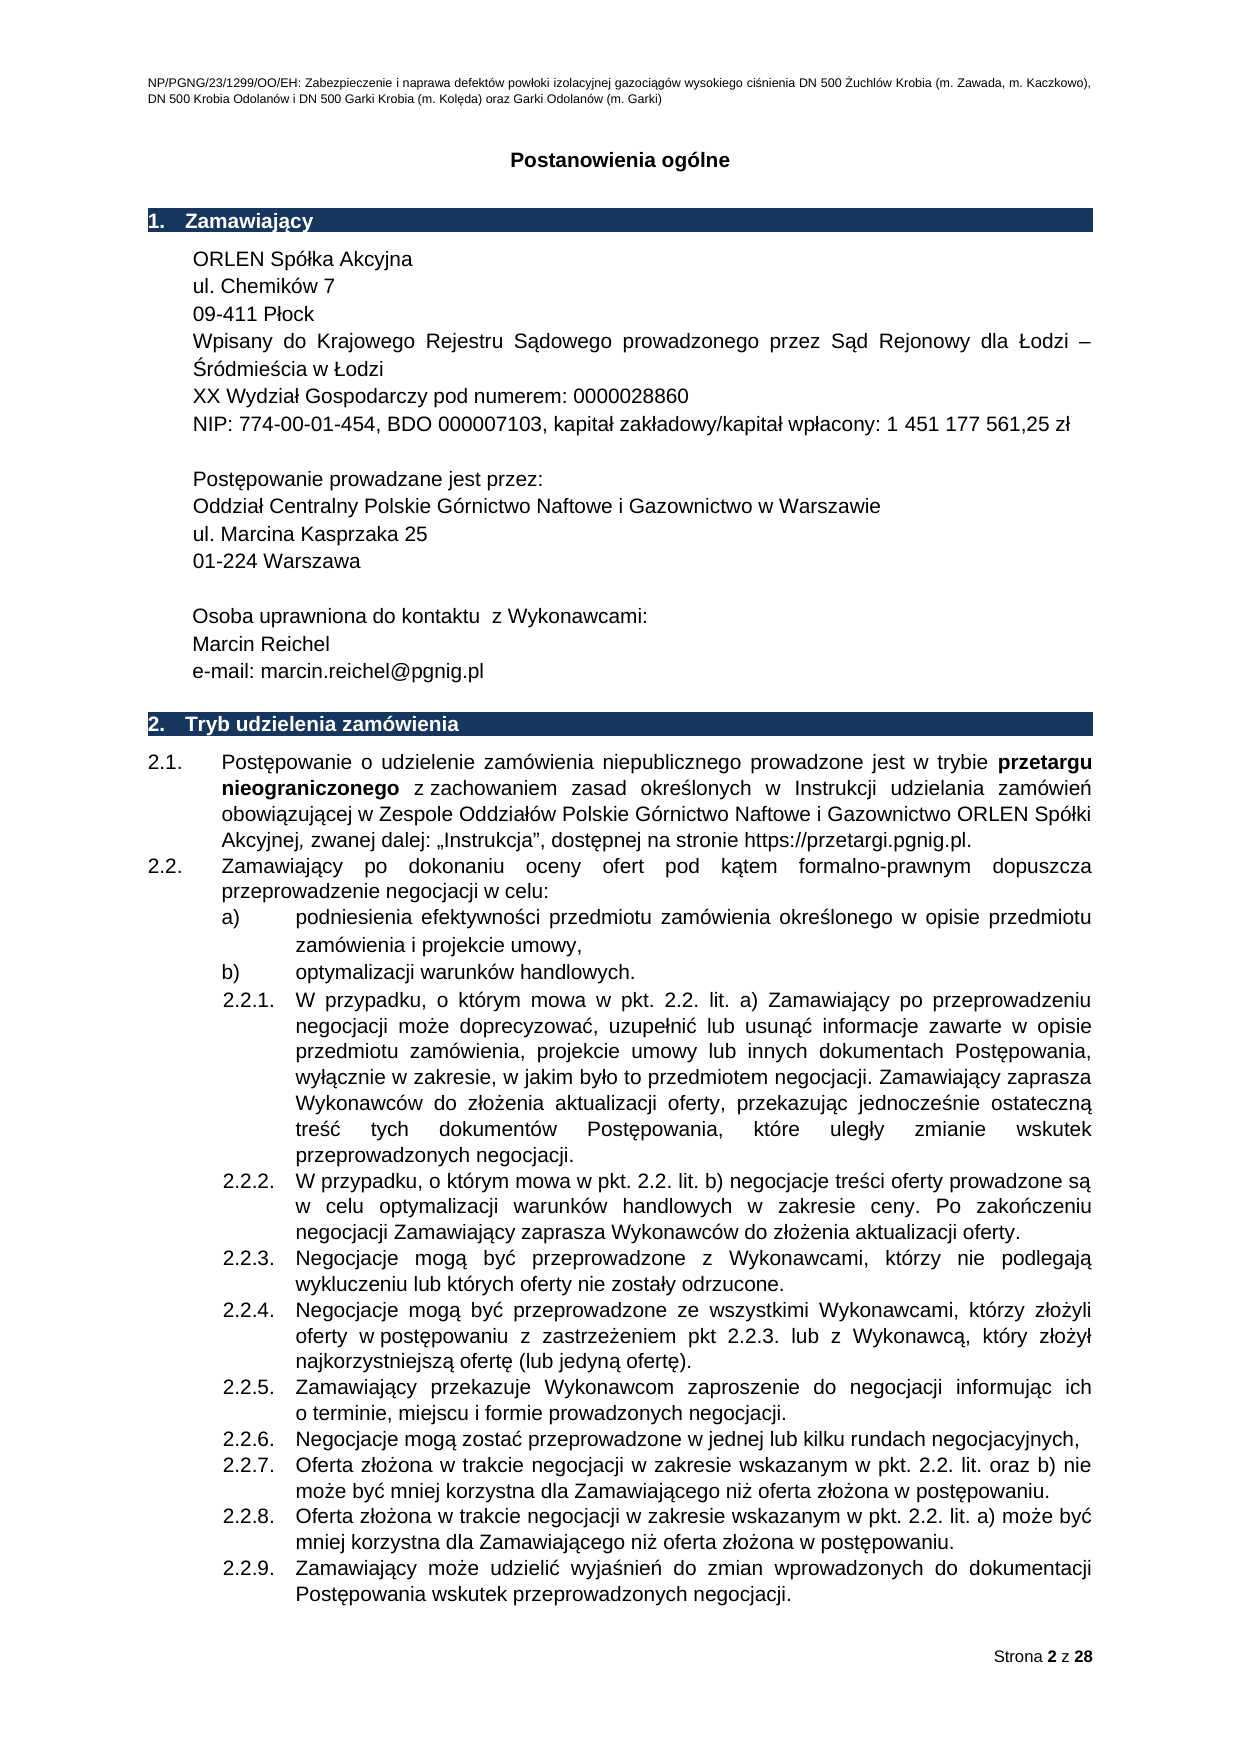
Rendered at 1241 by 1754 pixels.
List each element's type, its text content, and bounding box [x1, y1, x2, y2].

text ORLEN Spółka Akcyjna [193, 247, 1093, 271]
text Zamawiający przekazuje Wykonawcom zaproszenie do negocjacji informując ich o terminie, miejscu i formie prowadzonych negocjacji. [223, 1375, 1093, 1425]
text XX Wydział Gospodarczy pod numerem: 0000028860 [193, 384, 1093, 408]
text Postępowanie o udzielenie zamówienia niepublicznego prowadzone jest w trybie przetargu nieograniczonego z zachowaniem zasad określonych w Instrukcji udzielania zamówień obowiązującej w Zespole Oddziałów Polskie Górnictwo Naftowe i Gazownictwo ORLEN Spółki Akcyjnej, zwanej dalej: „Instrukcja”, dostępnej na stronie https://przetargi.pgnig.pl. [148, 750, 1093, 852]
text W przypadku, o którym mowa w pkt. 2.2. lit. a) Zamawiający po przeprowadzeniu negocjacji może doprecyzować, uzupełnić lub usunąć informacje zawarte w opisie przedmiotu zamówienia, projekcie umowy lub innych dokumentach Postępowania, wyłącznie w zakresie, w jakim było to przedmiotem negocjacji. Zamawiający zaprasza Wykonawców do złożenia aktualizacji oferty, przekazując jednocześnie ostateczną treść tych dokumentów Postępowania, które uległy zmianie wskutek przeprowadzonych negocjacji. [223, 988, 1093, 1167]
text Negocjacje mogą być przeprowadzone z Wykonawcami, którzy nie podlegają wykluczeniu lub których oferty nie zostały odrzucone. [223, 1246, 1093, 1296]
text Marcin Reichel [192, 632, 1093, 656]
text NIP: 774-00-01-454, BDO 000007103, kapitał zakładowy/kapitał wpłacony: 1 451 177 561,25 zł [193, 412, 1093, 436]
text Postępowanie prowadzane jest przez: [193, 467, 1093, 491]
text Tryb udzielenia zamówienia [148, 712, 1093, 736]
text Wpisany do Krajowego Rejestru Sądowego prowadzonego przez Sąd Rejonowy dla Łodzi –Śródmieścia w Łodzi [193, 329, 1093, 381]
text e-mail: marcin.reichel@pgnig.pl [192, 659, 1093, 683]
text Zamawiający może udzielić wyjaśnień do zmian wprowadzonych do dokumentacji Postępowania wskutek przeprowadzonych negocjacji. [223, 1556, 1093, 1606]
text ul. Marcina Kasprzaka 25 [193, 522, 1093, 546]
text Zamawiający [148, 208, 1093, 232]
text W przypadku, o którym mowa w pkt. 2.2. lit. b) negocjacje treści oferty prowadzone są w celu optymalizacji warunków handlowych w zakresie ceny. Po zakończeniu negocjacji Zamawiający zaprasza Wykonawców do złożenia aktualizacji oferty. [223, 1168, 1093, 1244]
text podniesienia efektywności przedmiotu zamówienia określonego w opisie przedmiotu zamówienia i projekcie umowy, [221, 905, 1093, 957]
text 01-224 Warszawa [193, 549, 1093, 573]
text optymalizacji warunków handlowych. [221, 960, 1093, 984]
text Negocjacje mogą być przeprowadzone ze wszystkimi Wykonawcami, którzy złożyli oferty w postępowaniu z zastrzeżeniem pkt 2.2.3. lub z Wykonawcą, który złożył najkorzystniejszą ofertę (lub jedyną ofertę). [223, 1298, 1093, 1373]
text Postanowienia ogólne [148, 148, 1093, 172]
text Oddział Centralny Polskie Górnictwo Naftowe i Gazownictwo w Warszawie [193, 494, 1093, 518]
text Negocjacje mogą zostać przeprowadzone w jednej lub kilku rundach negocjacyjnych, [223, 1427, 1093, 1451]
text Zamawiający po dokonaniu oceny ofert pod kątem formalno-prawnym dopuszcza przeprowadzenie negocjacji w celu: [148, 853, 1093, 903]
text Oferta złożona w trakcie negocjacji w zakresie wskazanym w pkt. 2.2. lit. a) może być mniej korzystna dla Zamawiającego niż oferta złożona w postępowaniu. [223, 1504, 1093, 1554]
text 09-411 Płock [193, 302, 1093, 326]
text Osoba uprawniona do kontaktu z Wykonawcami: [192, 604, 1093, 628]
text ul. Chemików 7 [193, 274, 1093, 298]
text Oferta złożona w trakcie negocjacji w zakresie wskazanym w pkt. 2.2. lit. oraz b) nie może być mniej korzystna dla Zamawiającego niż oferta złożona w postępowaniu. [223, 1453, 1093, 1502]
